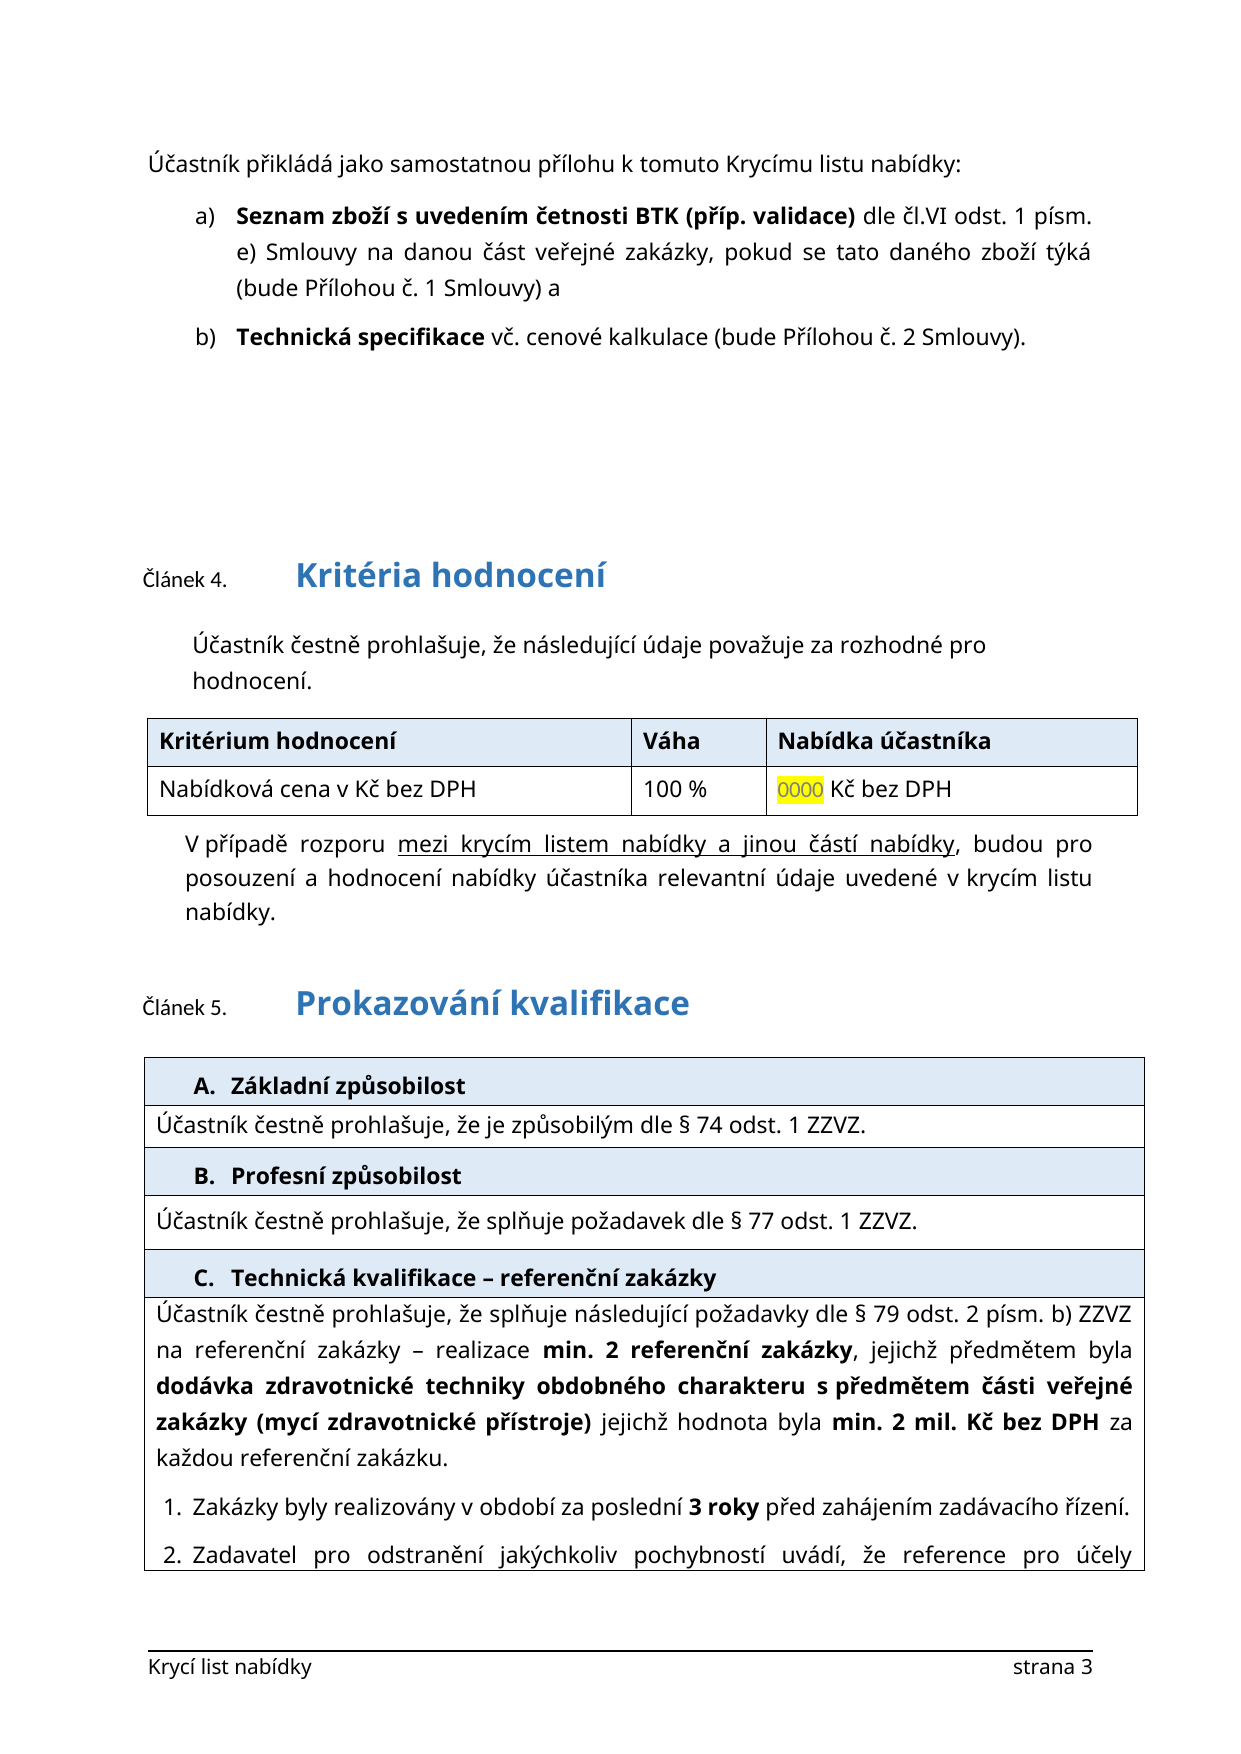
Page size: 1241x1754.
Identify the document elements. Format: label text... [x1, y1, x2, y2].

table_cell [145, 1298, 1144, 1570]
table_cell Profesní způsobilost [145, 1148, 1144, 1195]
subtitle Kritéria hodnocení [185, 552, 1093, 597]
text V případě rozporu mezi krycím listem nabídky a jinou částí nabídky, budou pro posouzení a hodnocení nabídky účastníka relevantní údaje uvedené v krycím listu nabídky. [185, 828, 1093, 927]
table_cell Účastník čestně prohlašuje, že je způsobilým dle § 74 odst. 1 ZZVZ. [145, 1106, 1144, 1147]
table_cell Kč bez DPH [767, 767, 1137, 815]
text Účastník přikládá jako samostatnou přílohu k tomuto Krycímu listu nabídky: [148, 148, 1093, 179]
list Technická specifikace vč. cenové kalkulace (bude Přílohou č. 2 Smlouvy). [195, 321, 1093, 352]
table_cell 100 % [632, 767, 766, 815]
table_header Nabídka účastníka [767, 719, 1137, 766]
subtitle Prokazování kvalifikace [185, 979, 1093, 1025]
table_cell Účastník čestně prohlašuje, že splňuje požadavek dle § 77 odst. 1 ZZVZ. [145, 1196, 1144, 1248]
table_header Váha [632, 719, 766, 766]
table_cell Nabídková cena v Kč bez DPH [148, 767, 631, 815]
text Účastník čestně prohlašuje, že následující údaje považuje za rozhodné pro hodnocení. [192, 629, 1093, 696]
table_cell Technická kvalifikace – referenční zakázky [145, 1250, 1144, 1297]
table_header Základní způsobilost [145, 1058, 1144, 1105]
table_header Kritérium hodnocení [148, 719, 631, 766]
list Seznam zboží s uvedením četnosti BTK (příp. validace) dle čl.VI odst. 1 písm. e) Smlouvy na danou část veřejné zakázky, pokud se tato daného zboží týká (bude Přílohou č. 1 Smlouvy) a [195, 200, 1093, 303]
